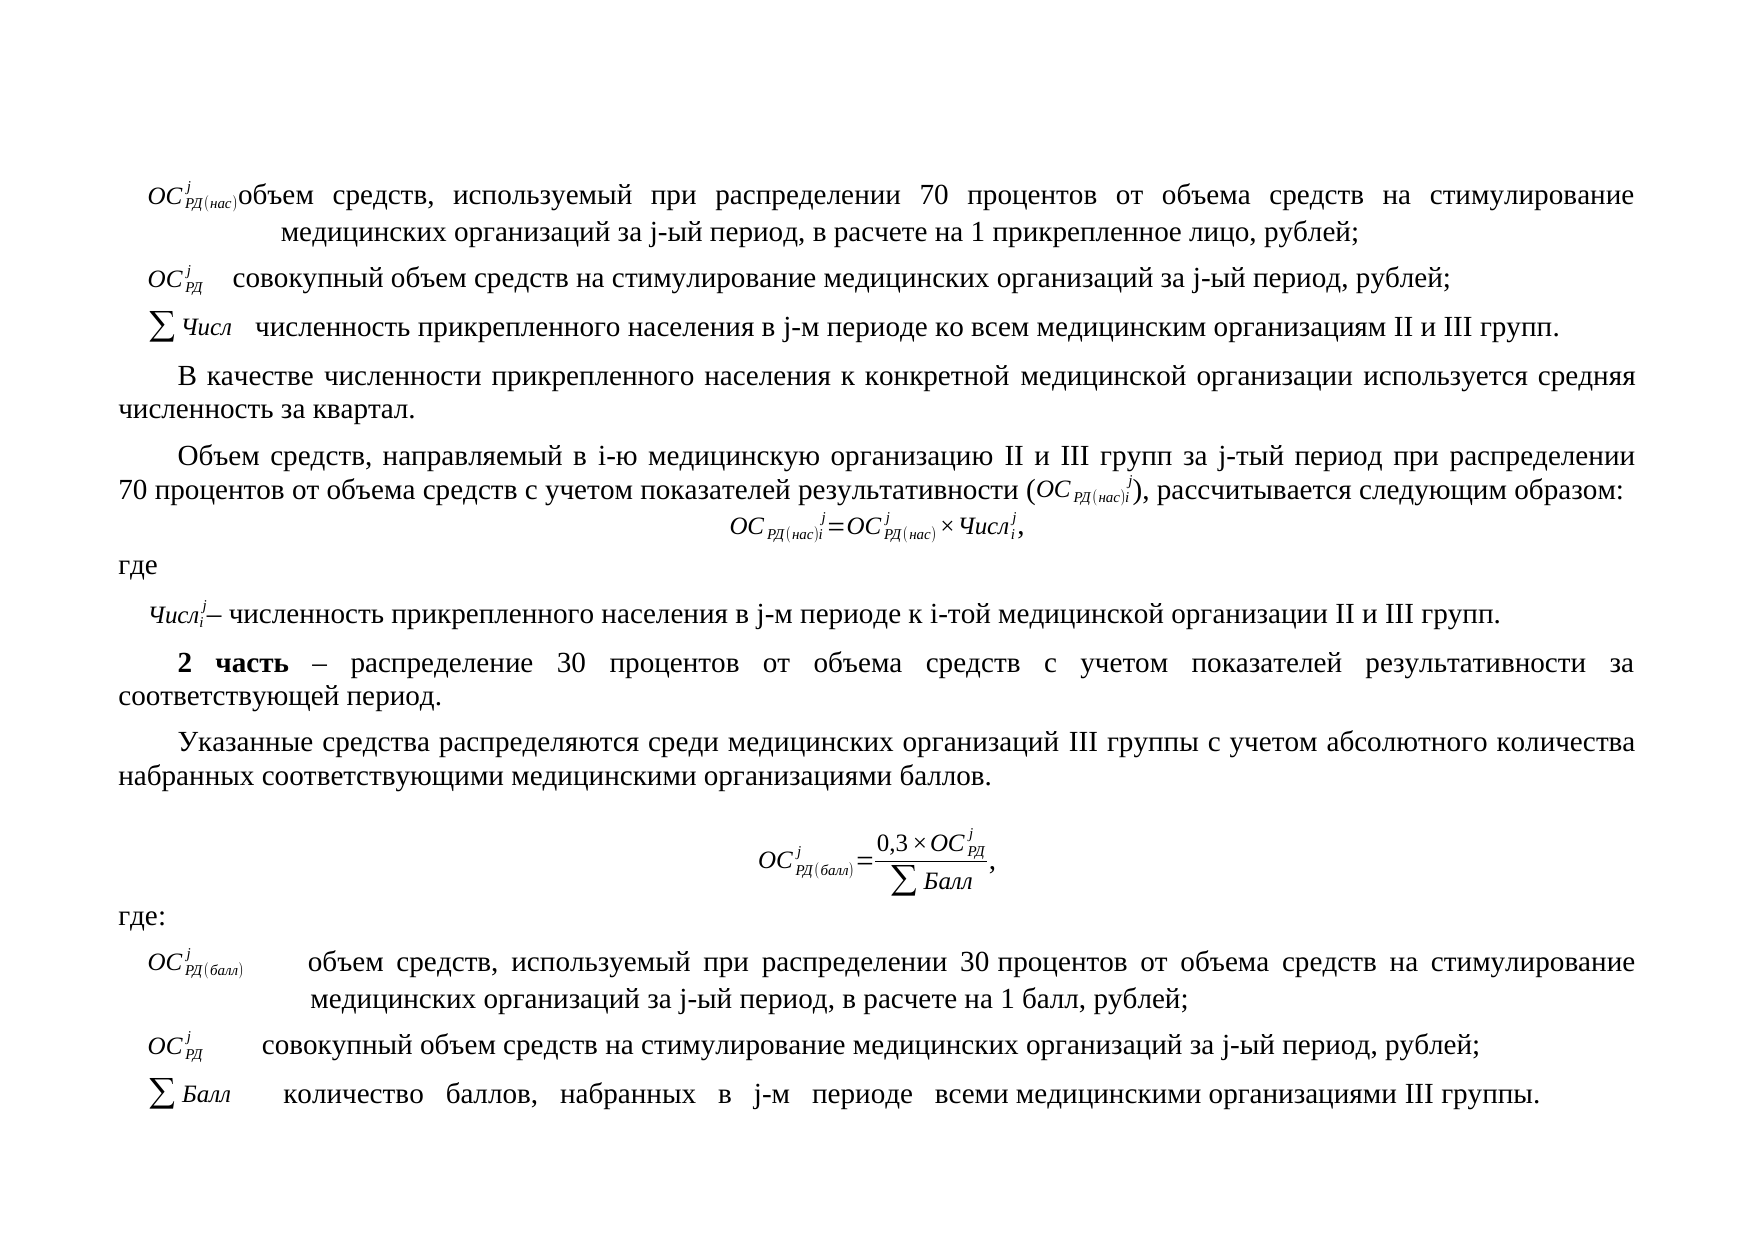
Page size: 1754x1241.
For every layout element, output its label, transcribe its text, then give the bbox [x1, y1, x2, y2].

text объем средств, используемый при распределении 70 процентов от объема средств на стимулирование медицинских организаций за j-ый период, в расчете на 1 прикрепленное лицо, рублей; [148, 177, 1636, 248]
text 2 часть – распределение 30 процентов от объема средств с учетом показателей результативности за соответствующей период. [118, 645, 1636, 712]
text В качестве численности прикрепленного населения к конкретной медицинской организации используется средняя численность за квартал. [118, 358, 1636, 425]
text – численность прикрепленного населения в j-м периоде к i-той медицинской организации II и III групп. [148, 596, 1636, 632]
text Объем средств, направляемый в i-ю медицинскую организацию II и III групп за j-тый период при распределении 70 процентов от объема средств с учетом показателей результативности (), рассчитывается следующим образом: [118, 438, 1636, 507]
text численность прикрепленного населения в j-м периоде ко всем медицинским организациям II и III групп. [148, 309, 1636, 346]
text количество баллов, набранных в j-м периоде всеми медицинскими организациями III группы. [148, 1076, 1636, 1112]
text где [118, 547, 1636, 581]
text , [118, 825, 1636, 898]
text Указанные средства распределяются среди медицинских организаций III группы с учетом абсолютного количества набранных соответствующими медицинскими организациями баллов. [118, 724, 1636, 791]
text , [118, 507, 1636, 544]
text совокупный объем средств на стимулирование медицинских организаций за j-ый период, рублей; [148, 260, 1636, 297]
text объем средств, используемый при распределении 30 процентов от объема средств на стимулирование медицинских организаций за j-ый период, в расчете на 1 балл, рублей; [148, 944, 1636, 1014]
text совокупный объем средств на стимулирование медицинских организаций за j-ый период, рублей; [148, 1027, 1636, 1063]
text где: [118, 898, 1636, 931]
